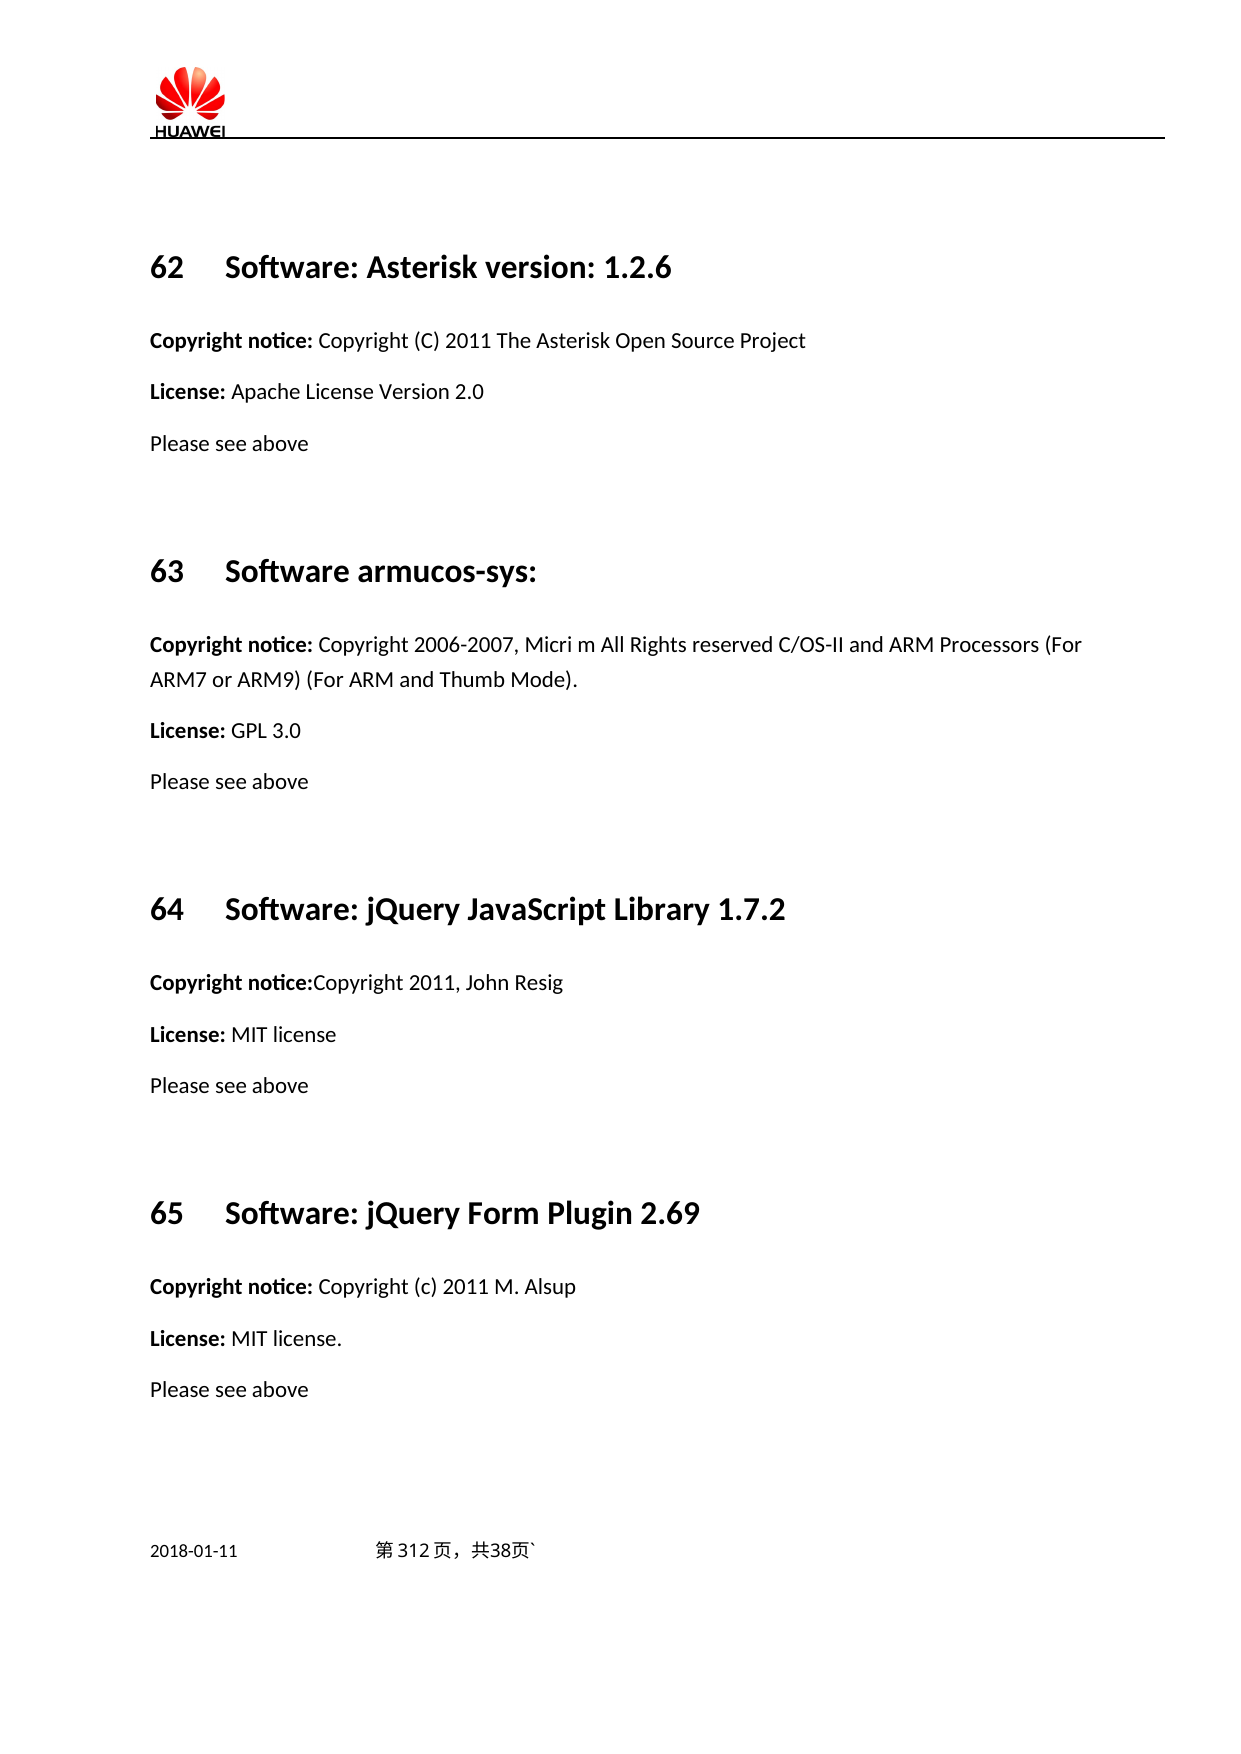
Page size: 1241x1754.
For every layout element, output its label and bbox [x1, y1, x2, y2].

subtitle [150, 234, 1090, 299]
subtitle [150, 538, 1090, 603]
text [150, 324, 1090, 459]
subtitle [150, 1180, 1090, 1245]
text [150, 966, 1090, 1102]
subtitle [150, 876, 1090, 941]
picture [156, 67, 225, 137]
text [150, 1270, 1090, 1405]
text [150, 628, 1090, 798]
